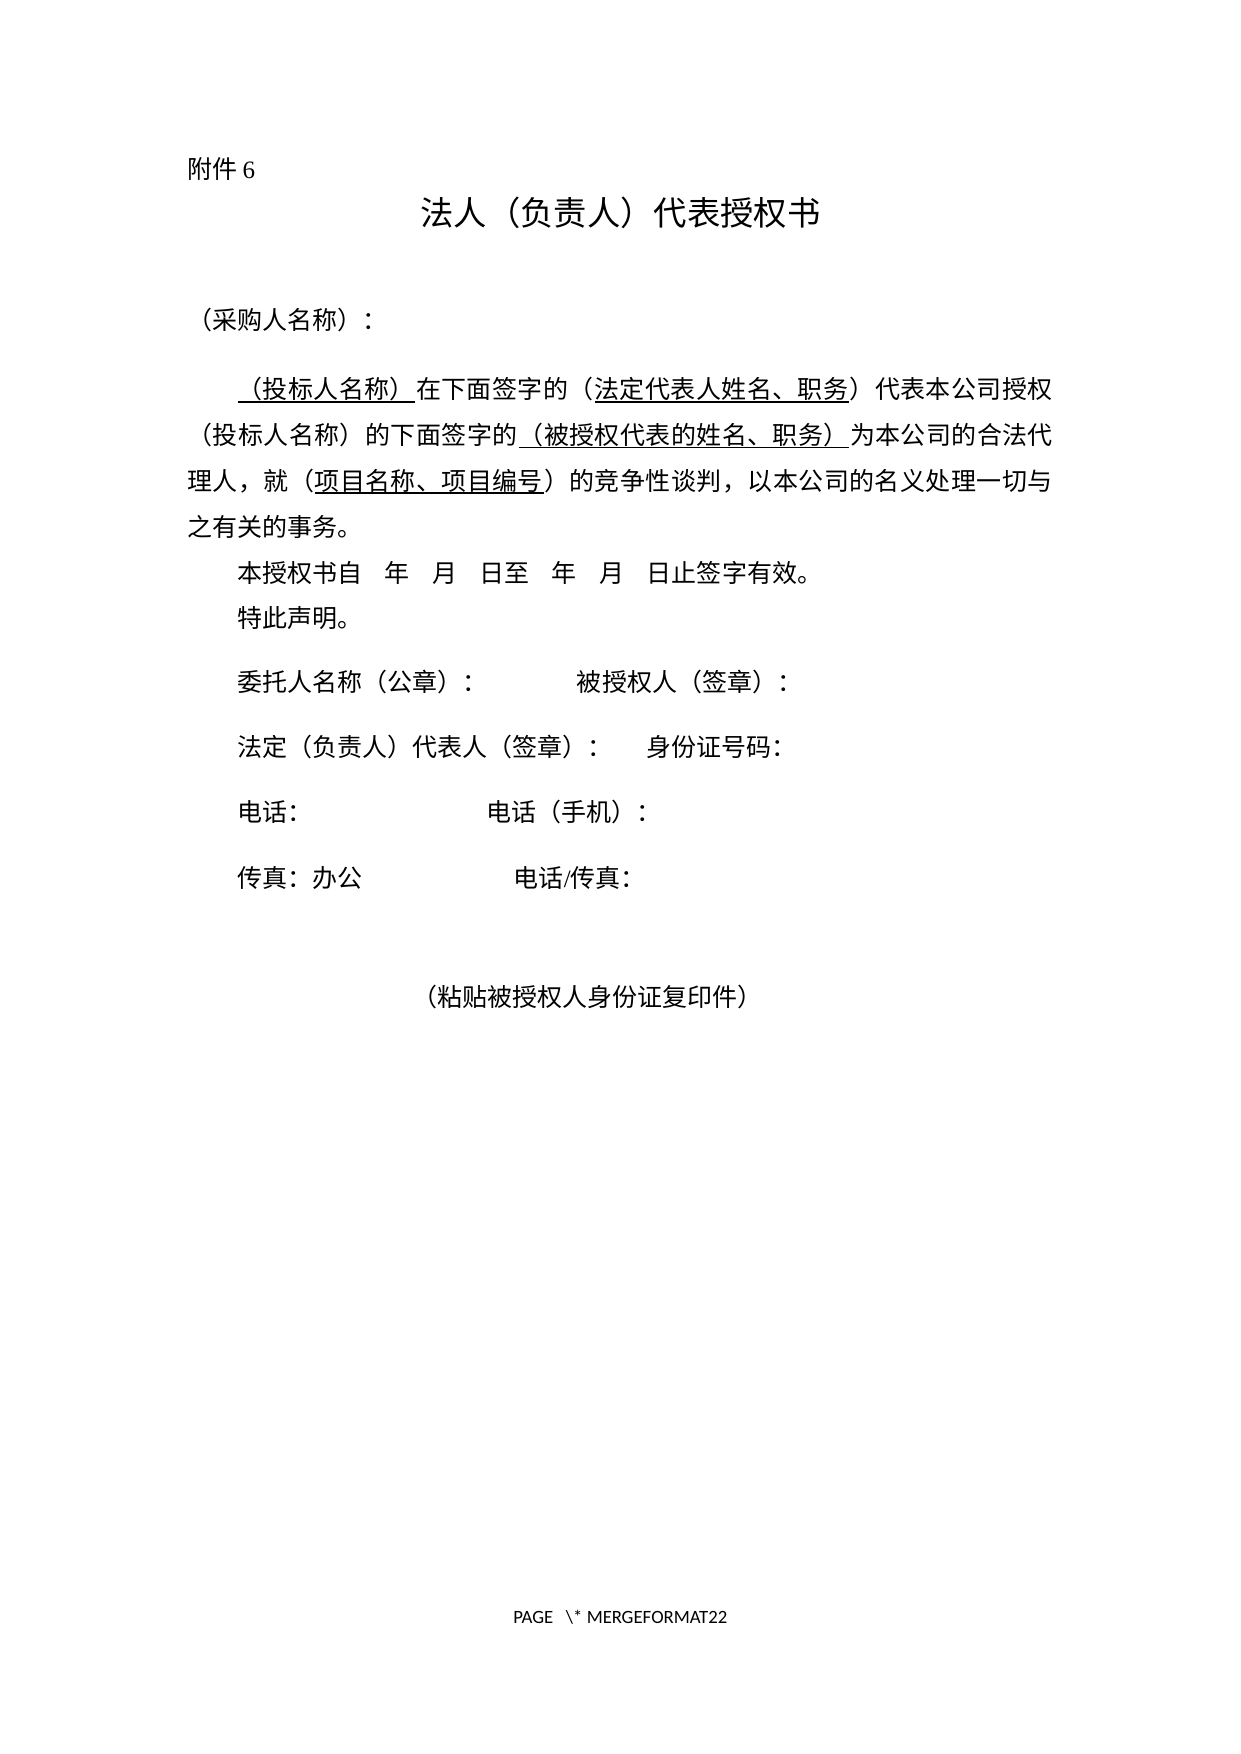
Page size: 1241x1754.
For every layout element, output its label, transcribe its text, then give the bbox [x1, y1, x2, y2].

text 传真：办公 电话/传真： [187, 858, 1053, 894]
text （采购人名称）： [187, 301, 1053, 337]
text 法人（负责人）代表授权书 [187, 186, 1053, 234]
text 本授权书自 年 月 日至 年 月 日止签字有效。 [187, 545, 1053, 591]
text （投标人名称）在下面签字的（法定代表人姓名、职务）代表本公司授权（投标人名称）的下面签字的（被授权代表的姓名、职务）为本公司的合法代理人，就（项目名称、项目编号）的竞争性谈判，以本公司的名义处理一切与之有关的事务。 [187, 362, 1053, 545]
text 电话： 电话（手机）： [187, 793, 1053, 829]
text 委托人名称（公章）： 被授权人（签章）： [187, 662, 1053, 698]
text 附件6 [187, 150, 1053, 186]
text 法定（负责人）代表人（签章）： 身份证号码： [187, 727, 1053, 764]
text （粘贴被授权人身份证复印件） [187, 977, 1053, 1014]
text 特此声明。 [187, 591, 1053, 637]
